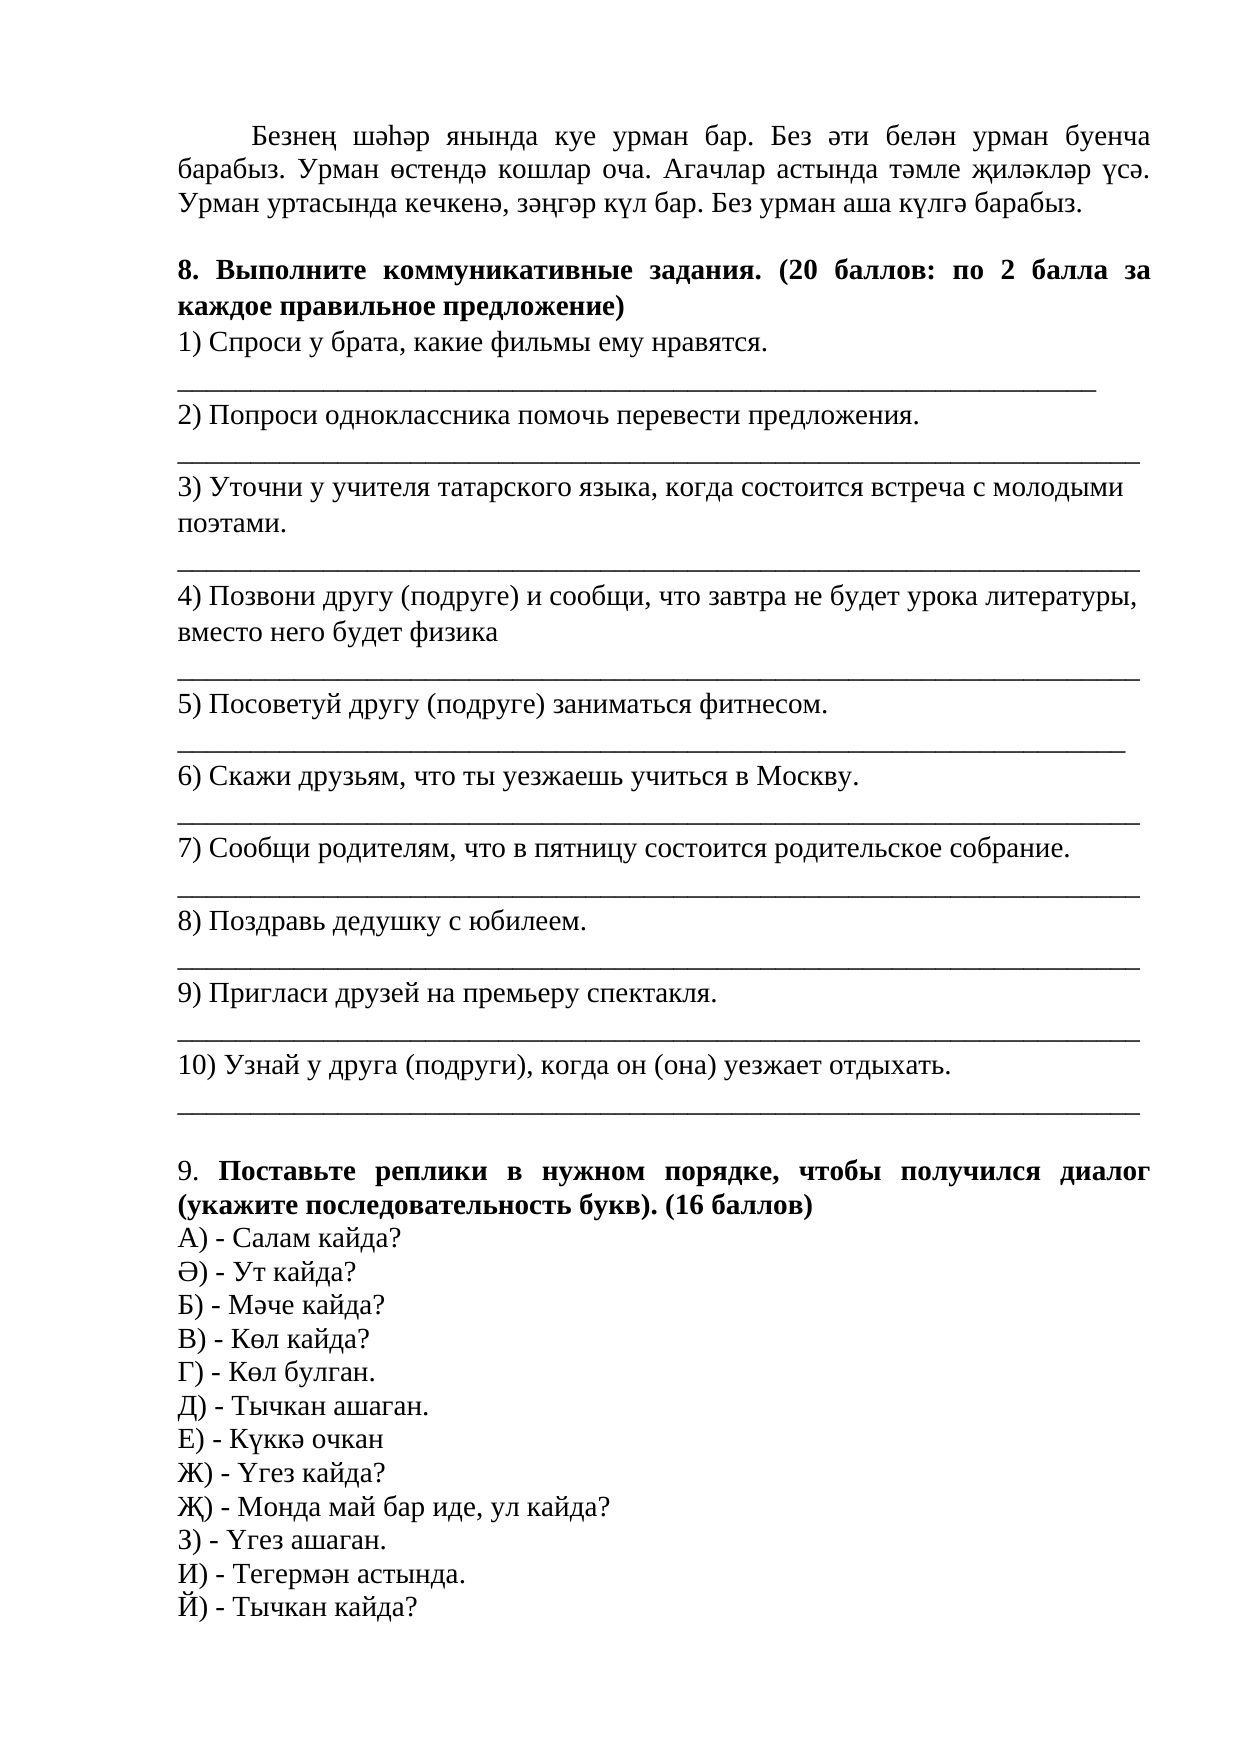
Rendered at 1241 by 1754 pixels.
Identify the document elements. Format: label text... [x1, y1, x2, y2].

text 7) Сообщи родителям, что в пятницу состоится родительское собрание. [177, 831, 1152, 864]
text 8. Выполните коммуникативные задания. (20 баллов: по 2 балла за каждое правильное предложение) [177, 252, 1152, 322]
text 8) Поздравь дедушку с юбилеем. [177, 903, 1152, 936]
text 3) Уточни у учителя татарского языка, когда состоится встреча с молодыми [177, 469, 1152, 503]
text _________________________________________________________________ [177, 722, 1152, 756]
text Җ) - Монда май бар иде, ул кайда? [177, 1489, 1152, 1522]
text Ә) - Ут кайда? [177, 1254, 1152, 1287]
text А) - Салам кайда? [177, 1220, 1152, 1254]
text __________________________________________________________________ [177, 794, 1152, 828]
text поэтами. [177, 505, 1152, 539]
text Б) - Мәче кайда? [177, 1287, 1152, 1321]
text 9. Поставьте реплики в нужном порядке, чтобы получился диалог (укажите последовательность букв). (16 баллов) [177, 1153, 1152, 1220]
text 6) Скажи друзьям, что ты уезжаешь учиться в Москву. [177, 758, 1152, 792]
text __________________________________________________________________ [177, 433, 1152, 467]
text _______________________________________________________________ [177, 361, 1152, 394]
text Й) - Тычкан кайда? [177, 1589, 1152, 1623]
text 4) Позвони другу (подруге) и сообщи, что завтра не будет урока литературы, вместо него будет физика [177, 578, 1152, 647]
text __________________________________________________________________ [177, 541, 1152, 575]
text __________________________________________________________________ [177, 939, 1152, 973]
text __________________________________________________________________ [177, 1084, 1152, 1117]
text 5) Посоветуй другу (подруге) заниматься фитнесом. [177, 686, 1152, 719]
text 1) Спроси у брата, какие фильмы ему нравятся. [177, 324, 1152, 358]
text 10) Узнай у друга (подруги), когда он (она) уезжает отдыхать. [177, 1047, 1152, 1081]
text __________________________________________________________________ [177, 867, 1152, 900]
text И) - Тегермән астында. [177, 1556, 1152, 1589]
text Ж) - Үгез кайда? [177, 1455, 1152, 1489]
text 2) Попроси одноклассника помочь перевести предложения. [177, 397, 1152, 430]
text В) - Көл кайда? [177, 1321, 1152, 1354]
text З) - Үгез ашаган. [177, 1522, 1152, 1556]
text __________________________________________________________________ [177, 1011, 1152, 1045]
text __________________________________________________________________ [177, 650, 1152, 683]
text 9) Пригласи друзей на премьеру спектакля. [177, 975, 1152, 1009]
text Безнең шәһәр янында куе урман бар. Без әти белән урман буенча барабыз. Урман өстендә кошлар оча. Агачлар астында тәмле җиләкләр үсә. Урман уртасында кечкенә, зәңгәр күл бар. Без урман аша күлгә барабыз. [177, 118, 1152, 219]
text Д) - Тычкан ашаган. [177, 1388, 1152, 1422]
text Е) - Күккә очкан [177, 1422, 1152, 1455]
text Г) - Көл булган. [177, 1354, 1152, 1388]
